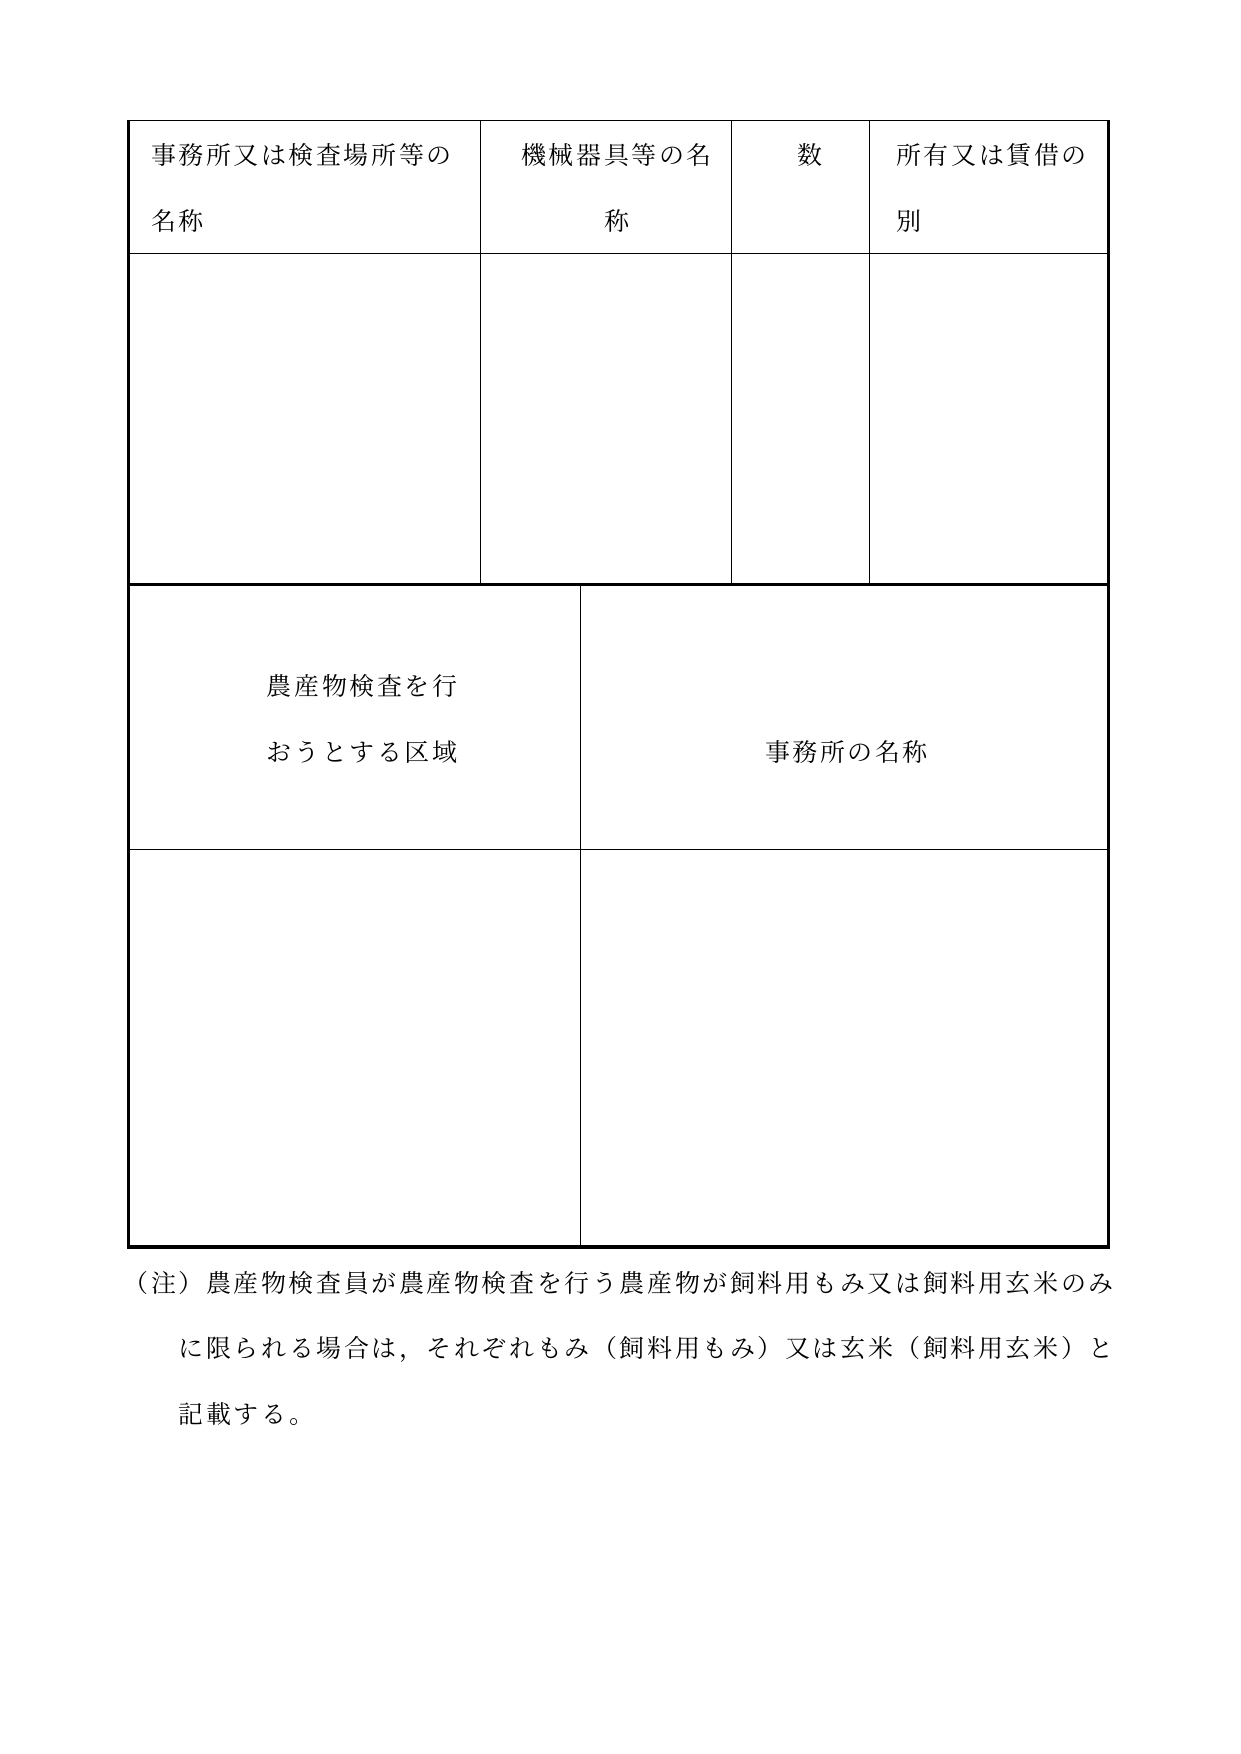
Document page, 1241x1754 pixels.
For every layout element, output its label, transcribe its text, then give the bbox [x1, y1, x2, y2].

table_cell 所有又は賃借の別 [870, 121, 1107, 253]
table_cell [481, 254, 731, 583]
table_cell 機械器具等の名称 [481, 121, 731, 253]
table_cell [581, 850, 1107, 1245]
table_cell 数 [732, 121, 869, 253]
table_cell [870, 254, 1107, 583]
table_cell 農産物検査を行 おうとする区域 [130, 586, 580, 849]
table_cell [732, 254, 869, 583]
table_cell 事務所又は検査場所等の名称 [130, 121, 480, 253]
table_cell [130, 254, 480, 583]
text （注）農産物検査員が農産物検査を行う農産物が飼料用もみ又は飼料用玄米のみに限られる場合は，それぞれもみ（飼料用もみ）又は玄米（飼料用玄米）と記載する。 [123, 1248, 1117, 1446]
table_cell [130, 850, 580, 1245]
table_cell 事務所の名称 [581, 586, 1107, 849]
